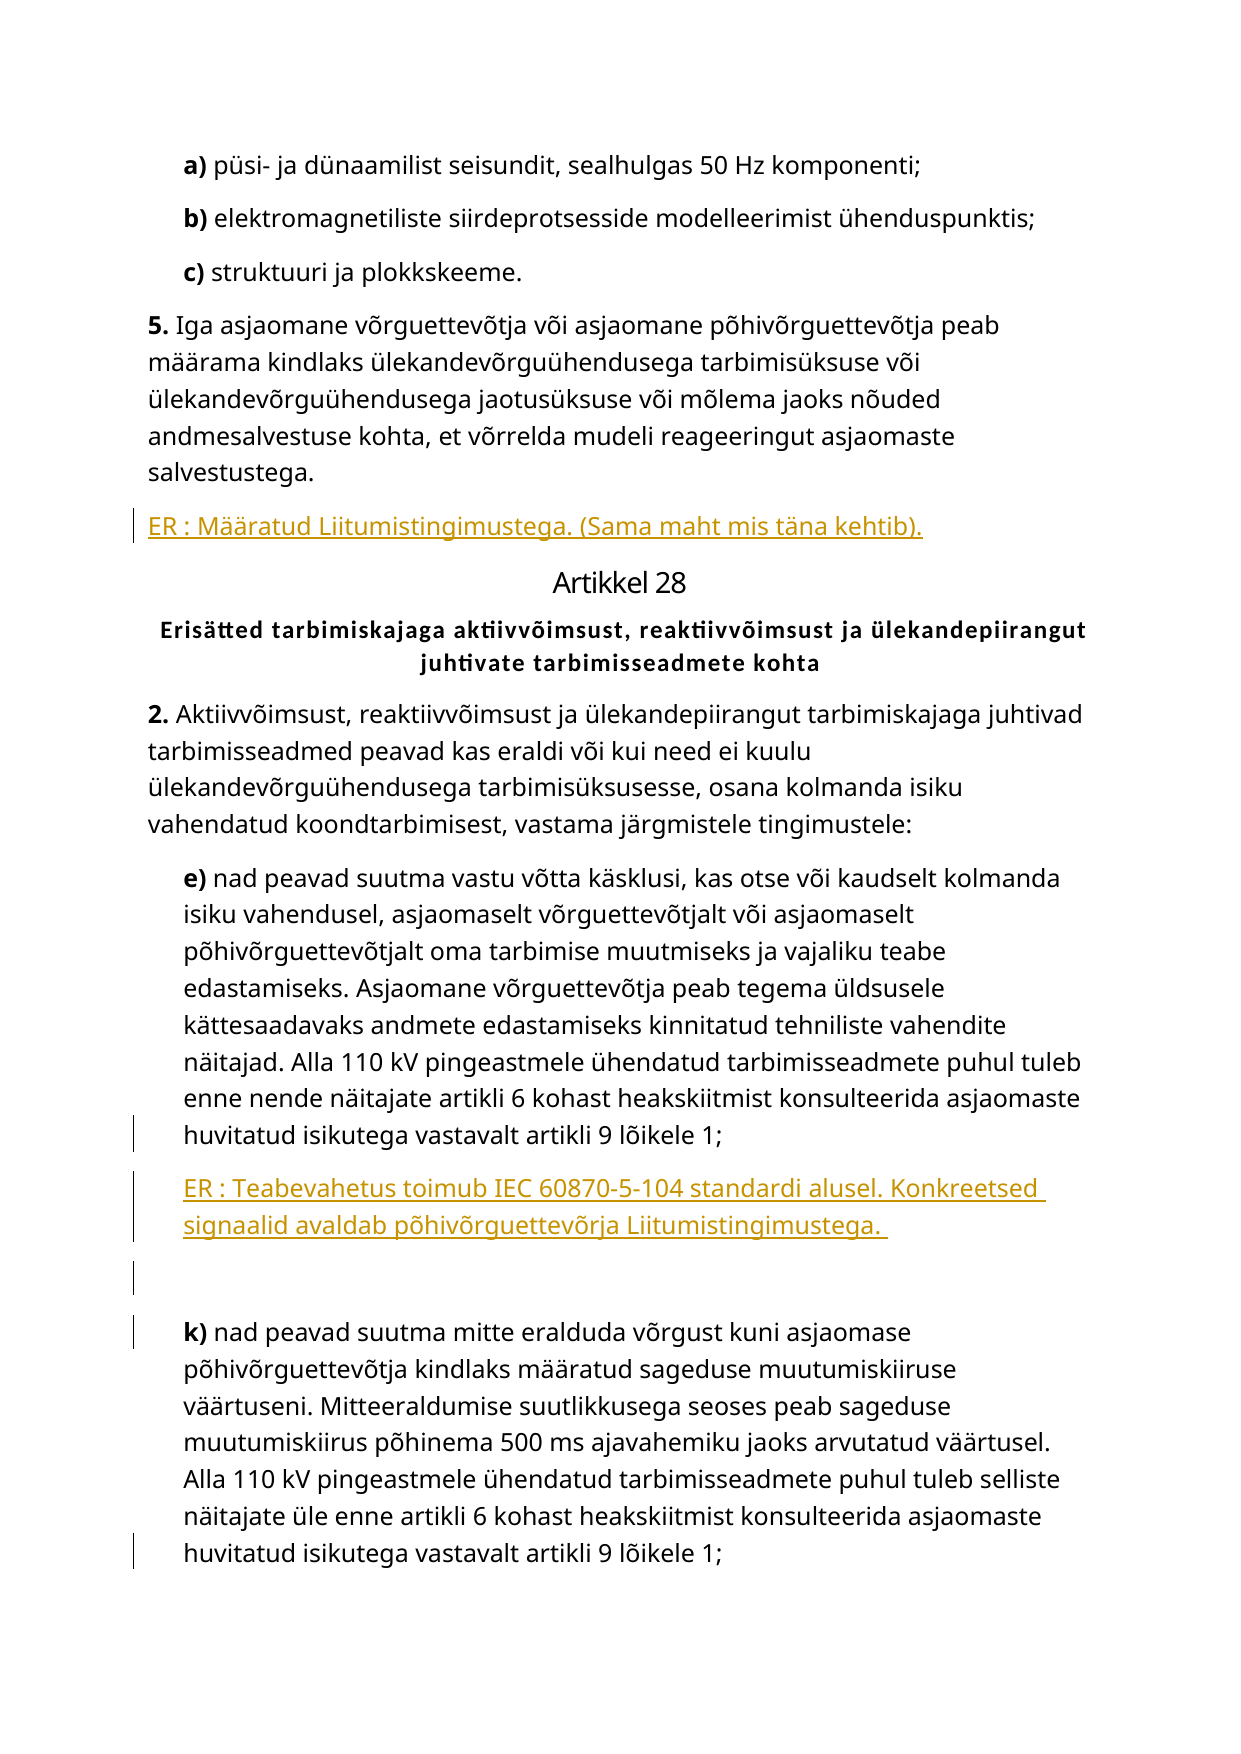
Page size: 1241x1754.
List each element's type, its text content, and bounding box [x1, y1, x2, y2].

text a) püsi- ja dünaamilist seisundit, sealhulgas 50 Hz komponenti; [183, 148, 1093, 182]
subtitle Erisätted tarbimiskajaga aktiivvõimsust, reaktiivvõimsust ja ülekandepiirangut juhtivate tarbimisseadmete kohta [148, 614, 1093, 677]
text e) nad peavad suutma vastu võtta käsklusi, kas otse või kaudselt kolmanda isiku vahendusel, asjaomaselt võrguettevõtjalt või asjaomaselt põhivõrguettevõtjalt oma tarbimise muutmiseks ja vajaliku teabe edastamiseks. Asjaomane võrguettevõtja peab tegema üldsusele kättesaadavaks andmete edastamiseks kinnitatud tehniliste vahendite näitajad. Alla 110 kV pingeastmele ühendatud tarbimisseadmete puhul tuleb enne nende näitajate artikli 6 kohast heakskiitmist konsulteerida asjaomaste huvitatud isikutega vastavalt artikli 9 lõikele 1; [183, 860, 1093, 1152]
text k) nad peavad suutma mitte eralduda võrgust kuni asjaomase põhivõrguettevõtja kindlaks määratud sageduse muutumiskiiruse väärtuseni. Mitteeraldumise suutlikkusega seoses peab sageduse muutumiskiirus põhinema 500 ms ajavahemiku jaoks arvutatud väärtusel. Alla 110 kV pingeastmele ühendatud tarbimisseadmete puhul tuleb selliste näitajate üle enne artikli 6 kohast heakskiitmist konsulteerida asjaomaste huvitatud isikutega vastavalt artikli 9 lõikele 1; [183, 1315, 1093, 1569]
text b) elektromagnetiliste siirdeprotsesside modelleerimist ühenduspunktis; [183, 201, 1093, 235]
title Artikkel 28 [148, 562, 1093, 602]
text 5. Iga asjaomane võrguettevõtja või asjaomane põhivõrguettevõtja peab määrama kindlaks ülekandevõrguühendusega tarbimisüksuse või ülekandevõrguühendusega jaotusüksuse või mõlema jaoks nõuded andmesalvestuse kohta, et võrrelda mudeli reageeringut asjaomaste salvestustega. [148, 308, 1093, 489]
text c) struktuuri ja plokkskeeme. [183, 254, 1093, 288]
text 2. Aktiivvõimsust, reaktiivvõimsust ja ülekandepiirangut tarbimiskajaga juhtivad tarbimisseadmed peavad kas eraldi või kui need ei kuulu ülekandevõrguühendusega tarbimisüksusesse, osana kolmanda isiku vahendatud koondtarbimisest, vastama järgmistele tingimustele: [148, 697, 1093, 841]
